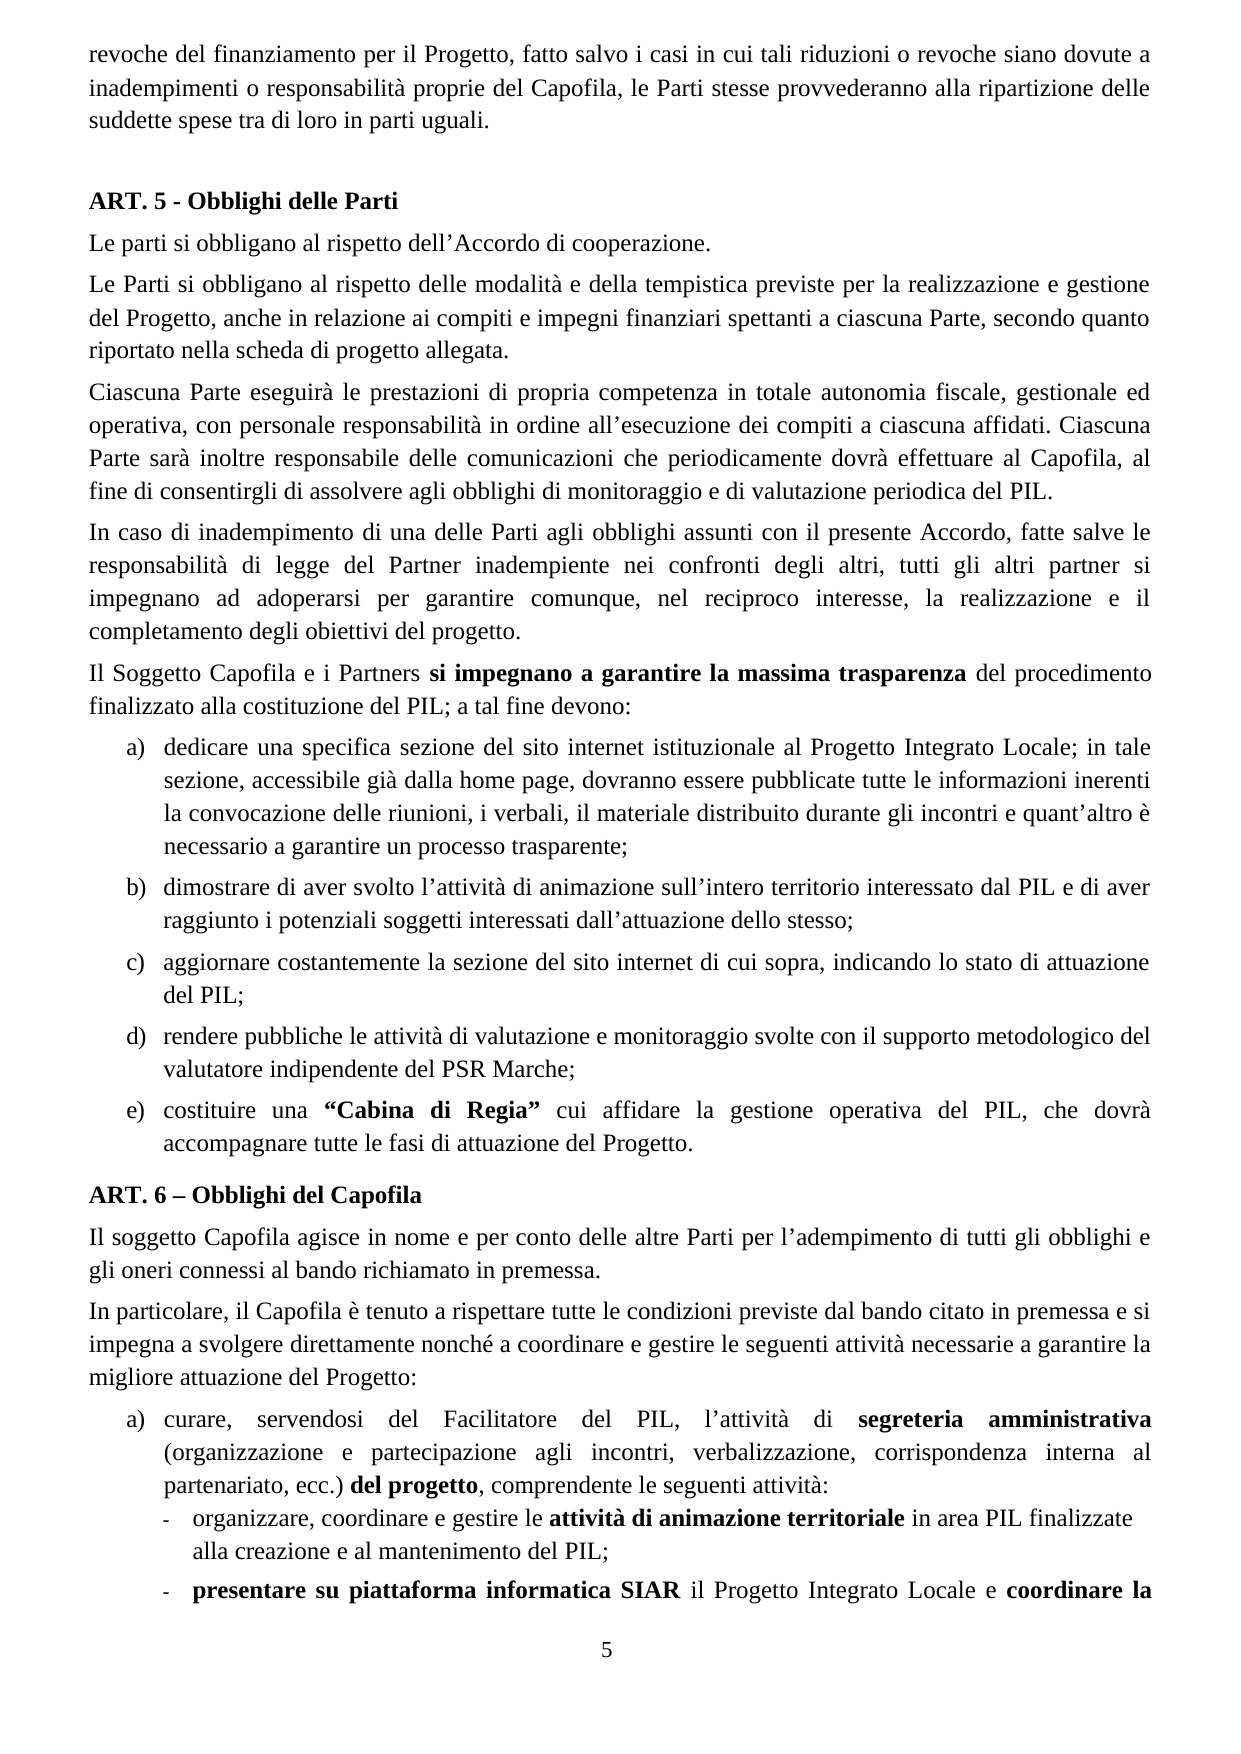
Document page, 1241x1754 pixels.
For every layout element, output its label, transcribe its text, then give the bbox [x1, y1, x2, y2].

list dimostrare di aver svolto l’attività di animazione sull’intero territorio interessato dal PIL e di aver raggiunto i potenziali soggetti interessati dall’attuazione dello stesso; [126, 872, 1151, 934]
list costituire una “Cabina di Regia” cui affidare la gestione operativa del PIL, che dovrà accompagnare tutte le fasi di attuazione del Progetto. [126, 1096, 1151, 1157]
list rendere pubbliche le attività di valutazione e monitoraggio svolte con il supporto metodologico del valutatore indipendente del PSR Marche; [126, 1021, 1151, 1083]
list curare, servendosi del Facilitatore del PIL, l’attività di segreteria amministrativa (organizzazione e partecipazione agli incontri, verbalizzazione, corrispondenza interna al partenariato, ecc.) del progetto, comprendente le seguenti attività: [126, 1404, 1152, 1499]
text Il soggetto Capofila agisce in nome e per conto delle altre Parti per l’adempimento di tutti gli obblighi e gli oneri connessi al bando richiamato in premessa. [89, 1222, 1152, 1284]
list dedicare una specifica sezione del sito internet istituzionale al Progetto Integrato Locale; in tale sezione, accessibile già dalla home page, dovranno essere pubblicate tutte le informazioni inerenti la convocazione delle riunioni, i verbali, il materiale distribuito durante gli incontri e quant’altro è necessario a garantire un processo trasparente; [126, 732, 1152, 860]
text In particolare, il Capofila è tenuto a rispettare tutte le condizioni previste dal bando citato in premessa e si impegna a svolgere direttamente nonché a coordinare e gestire le seguenti attività necessarie a garantire la migliore attuazione del Progetto: [89, 1296, 1152, 1391]
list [162, 1575, 1152, 1604]
text Ciascuna Parte eseguirà le prestazioni di propria competenza in totale autonomia fiscale, gestionale ed operativa, con personale responsabilità in ordine all’esecuzione dei compiti a ciascuna affidati. Ciascuna Parte sarà inoltre responsabile delle comunicazioni che periodicamente dovrà effettuare al Capofila, al fine di consentirgli di assolvere agli obblighi di monitoraggio e di valutazione periodica del PIL. [89, 377, 1152, 505]
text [89, 39, 1152, 134]
list organizzare, coordinare e gestire le attività di animazione territoriale in area PIL finalizzate alla creazione e al mantenimento del PIL; [162, 1503, 1152, 1565]
list aggiornare costantemente la sezione del sito internet di cui sopra, indicando lo stato di attuazione del PIL; [126, 947, 1151, 1008]
text Le Parti si obbligano al rispetto delle modalità e della tempistica previste per la realizzazione e gestione del Progetto, anche in relazione ai compiti e impegni finanziari spettanti a ciascuna Parte, secondo quanto riportato nella scheda di progetto allegata. [89, 269, 1152, 364]
text Le parti si obbligano al rispetto dell’Accordo di cooperazione. [89, 228, 1180, 257]
subtitle ART. 5 - Obblighi delle Parti [89, 186, 1180, 215]
text Il Soggetto Capofila e i Partners si impegnano a garantire la massima trasparenza del procedimento finalizzato alla costituzione del PIL; a tal fine devono: [89, 658, 1152, 720]
text In caso di inadempimento di una delle Parti agli obblighi assunti con il presente Accordo, fatte salve le responsabilità di legge del Partner inadempiente nei confronti degli altri, tutti gli altri partner si impegnano ad adoperarsi per garantire comunque, nel reciproco interesse, la realizzazione e il completamento degli obiettivi del progetto. [89, 517, 1152, 645]
subtitle ART. 6 – Obblighi del Capofila [89, 1181, 1180, 1209]
